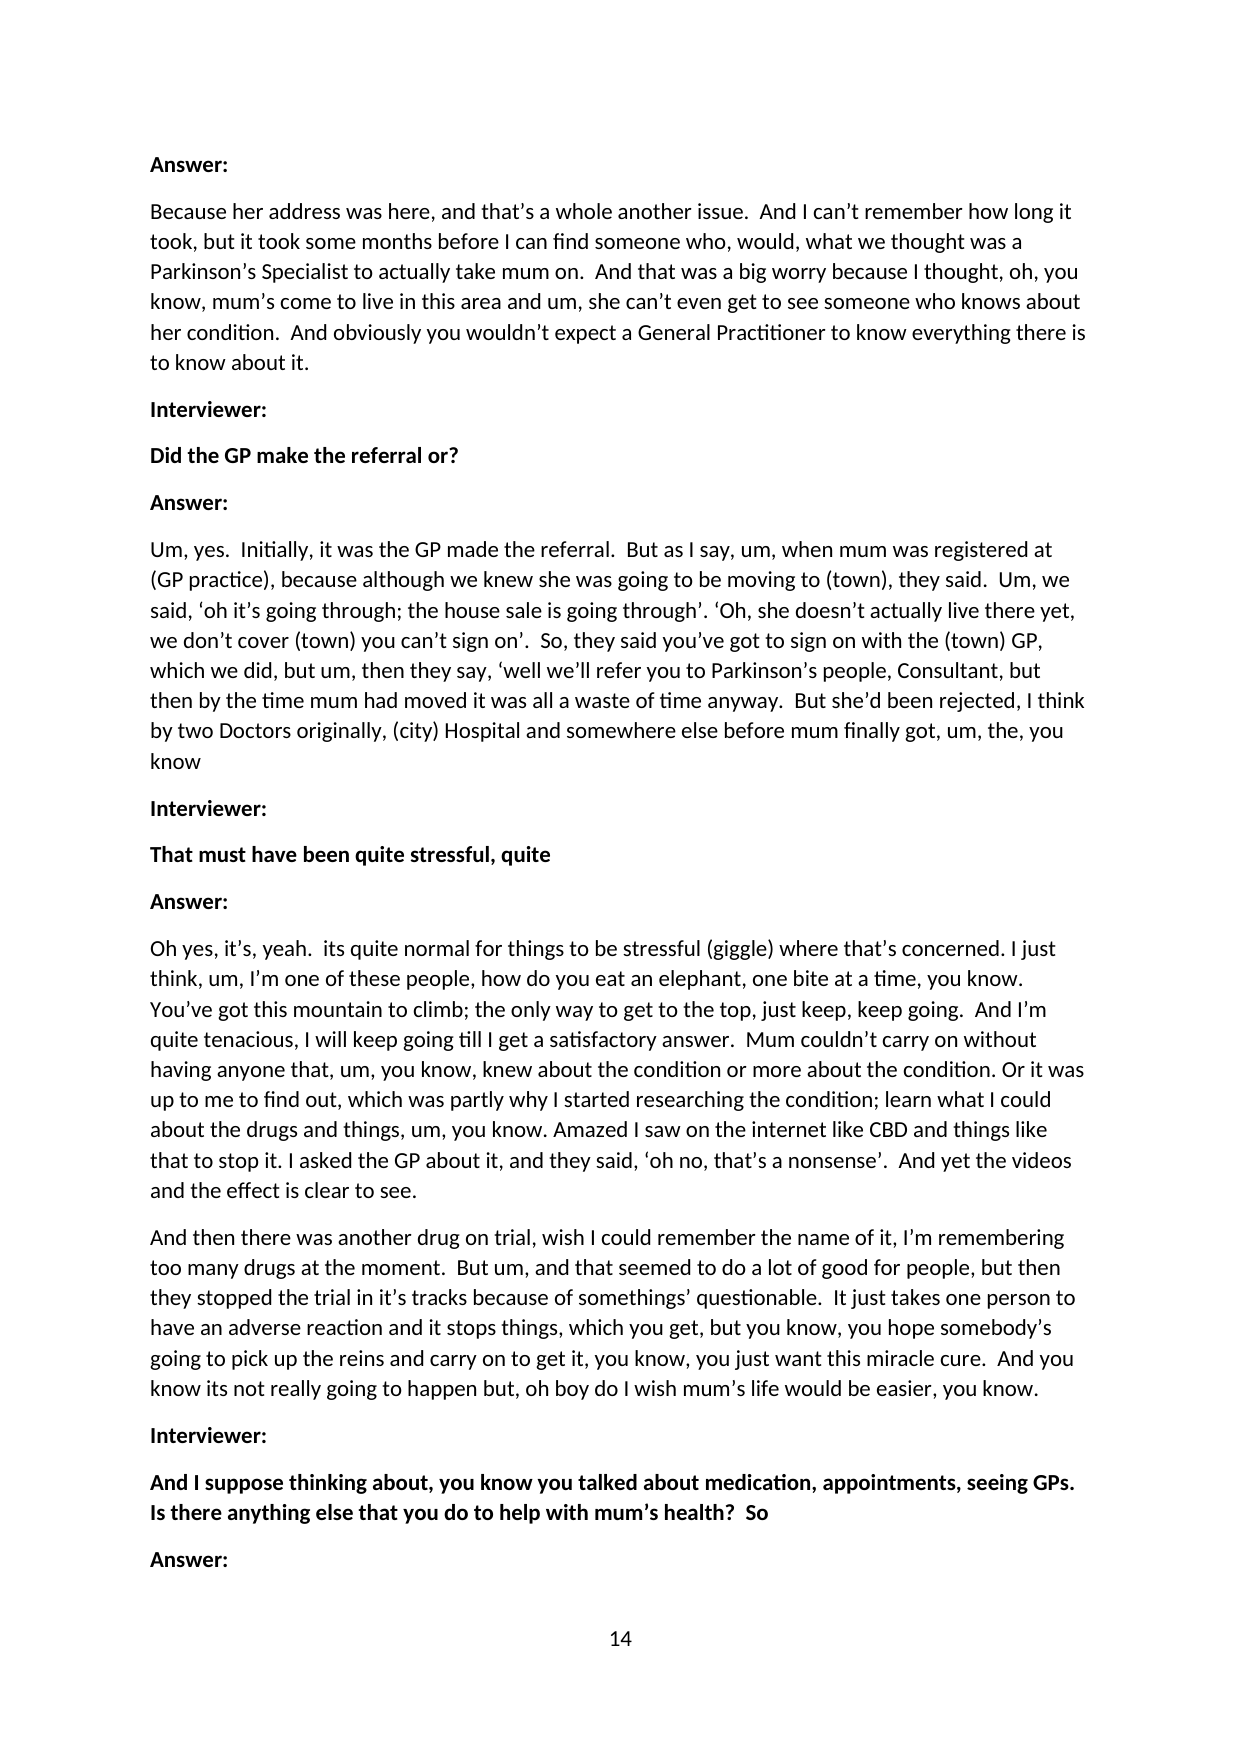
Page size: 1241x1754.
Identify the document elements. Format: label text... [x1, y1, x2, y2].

text And then there was another drug on trial, wish I could remember the name of it, I’m remembering too many drugs at the moment. But um, and that seemed to do a lot of good for people, but then they stopped the trial in it’s tracks because of somethings’ questionable. It just takes one person to have an adverse reaction and it stops things, which you get, but you know, you hope somebody’s going to pick up the reins and carry on to get it, you know, you just want this miracle cure. And you know its not really going to happen but, oh boy do I wish mum’s life would be easier, you know. [150, 1223, 1090, 1402]
text Oh yes, it’s, yeah. its quite normal for things to be stressful (giggle) where that’s concerned. I just think, um, I’m one of these people, how do you eat an elephant, one bite at a time, you know. You’ve got this mountain to climb; the only way to get to the top, just keep, keep going. And I’m quite tenacious, I will keep going till I get a satisfactory answer. Mum couldn’t carry on without having anyone that, um, you know, knew about the condition or more about the condition. Or it was up to me to find out, which was partly why I started researching the condition; learn what I could about the drugs and things, um, you know. Amazed I saw on the internet like CBD and things like that to stop it. I asked the GP about it, and they said, ‘oh no, that’s a nonsense’. And yet the videos and the effect is clear to see. [150, 934, 1090, 1204]
text Because her address was here, and that’s a whole another issue. And I can’t remember how long it took, but it took some months before I can find someone who, would, what we thought was a Parkinson’s Specialist to actually take mum on. And that was a big worry because I thought, oh, you know, mum’s come to live in this area and um, she can’t even get to see someone who knows about her condition. And obviously you wouldn’t expect a General Practitioner to know everything there is to know about it. [150, 197, 1090, 376]
text Answer: [150, 1545, 1090, 1573]
text Um, yes. Initially, it was the GP made the referral. But as I say, um, when mum was registered at (GP practice), because although we knew she was going to be moving to (town), they said. Um, we said, ‘oh it’s going through; the house sale is going through’. ‘Oh, she doesn’t actually live there yet, we don’t cover (town) you can’t sign on’. So, they said you’ve got to sign on with the (town) GP, which we did, but um, then they say, ‘well we’ll refer you to Parkinson’s people, Consultant, but then by the time mum had moved it was all a waste of time anyway. But she’d been rejected, I think by two Doctors originally, (city) Hospital and somewhere else before mum finally got, um, the, you know [150, 535, 1090, 775]
text And I suppose thinking about, you know you talked about medication, appointments, seeing GPs. Is there anything else that you do to help with mum’s health? So [150, 1468, 1090, 1526]
text Did the GP make the referral or? [150, 442, 1090, 470]
text Answer: [150, 488, 1090, 517]
text Answer: [150, 887, 1090, 916]
text Interviewer: [150, 395, 1090, 423]
text Interviewer: [150, 794, 1090, 822]
text Answer: [150, 150, 1090, 178]
text That must have been quite stressful, quite [150, 841, 1090, 869]
text Interviewer: [150, 1421, 1090, 1449]
